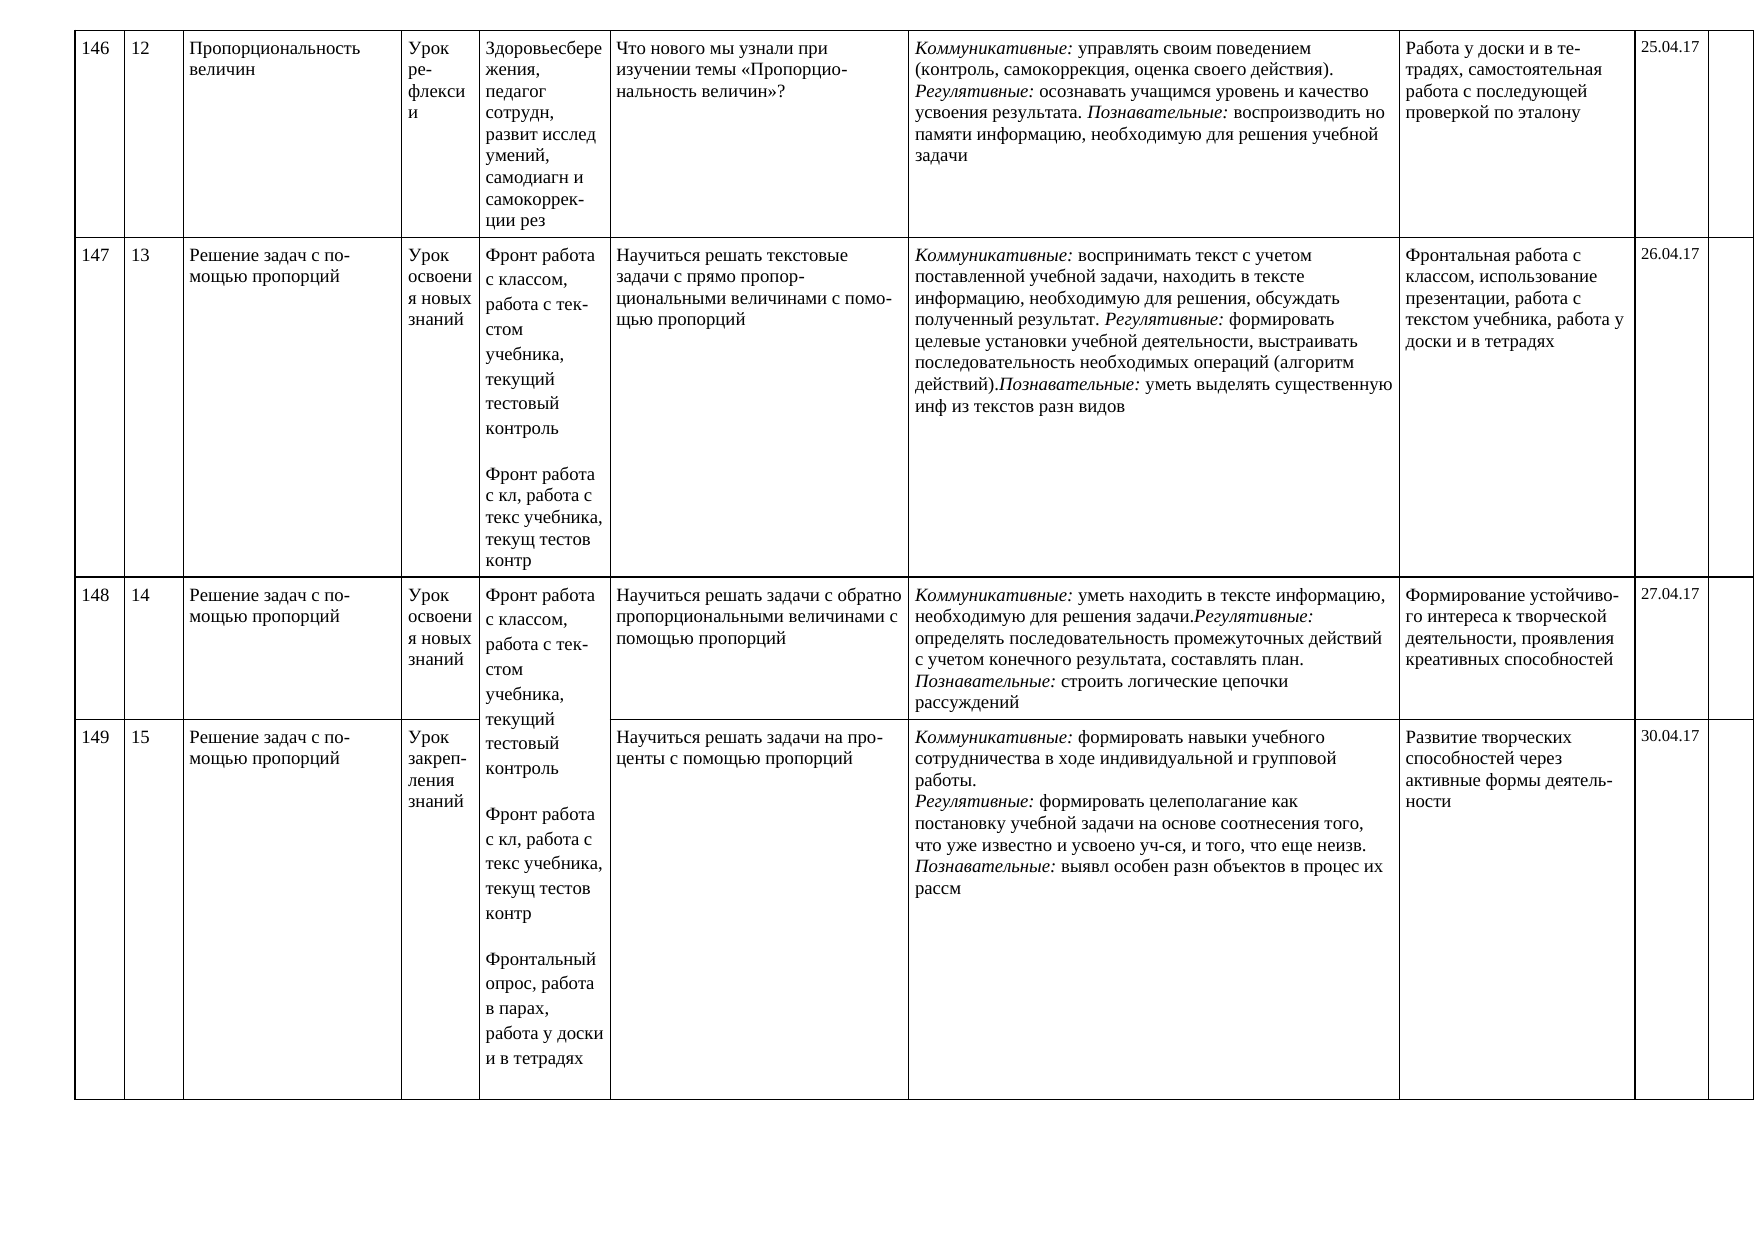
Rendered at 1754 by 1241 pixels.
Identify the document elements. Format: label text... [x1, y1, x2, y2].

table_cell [184, 720, 401, 1099]
table_cell Формирование устойчивого интереса к творческой деятельности, проявления креативных способностей [1400, 578, 1634, 719]
table_cell 15 [125, 720, 183, 1099]
table_cell 25.04.17 [1636, 31, 1708, 237]
table_cell Урок рефлексии [402, 31, 479, 237]
table_cell Научиться решать задачи с обратно пропорциональными величинами с помощью пропорций [611, 578, 908, 719]
table_cell Решение задач с помощью пропорций [184, 238, 401, 576]
table_cell Урок освоения новых знаний [402, 238, 479, 576]
table_cell 26.04.17 [1636, 238, 1708, 576]
table_cell 13 [125, 238, 183, 576]
table_cell Урок закрепления знаний [402, 720, 479, 1099]
table_cell Коммуникативные: управлять своим поведением (контроль, самокоррекция, оценка своего действия). Регулятивные: осознавать учащимся уровень и качество усвоения результата. Познавательные: воспроизводить но памяти информацию, необходимую для решения учебной задачи [909, 31, 1399, 237]
table_cell 27.04.17 [1636, 578, 1708, 719]
table_cell Фронт работа с классом, работа с текстом учебника, текущий тестовый контроль Фронт работа с кл, работа с текс учебника, текущ тестов контр [480, 238, 610, 576]
table_cell Фронт работа с классом, работа с текстом учебника, текущий тестовый контроль Фронт работа с кл, работа с текс учебника, текущ тестов контр Фронтальный опрос, работа в парах, работа у доски и в тетрадях [480, 578, 610, 1099]
table_cell 148 [76, 578, 124, 719]
table_cell 30.04.17 [1636, 720, 1708, 1099]
table_cell [1709, 31, 1753, 237]
table_cell 149 [76, 720, 124, 1099]
table_cell 147 [76, 238, 124, 576]
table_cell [184, 31, 401, 237]
table_cell [1709, 720, 1753, 1099]
table_cell 12 [125, 31, 183, 237]
table_cell Работа у доски и в тетрадях, самостоятельная работа с последующей проверкой по эталону [1400, 31, 1634, 237]
table_cell [1709, 238, 1753, 576]
table_cell Коммуникативные: уметь находить в тексте информацию, необходимую для решения задачи.Регулятивные: определять последовательность промежуточных действий с учетом конечного результата, составлять план. Познавательные: строить логические цепочки рассуждений [909, 578, 1399, 719]
table_cell [1709, 578, 1753, 719]
table_cell Урок освоения новых знаний [402, 578, 479, 719]
table_cell Развитие творческих способностей через активные формы деятельности [1400, 720, 1634, 1099]
table_cell Научиться решать текстовые задачи с прямо пропорциональными величинами с помощью пропорций [611, 238, 908, 576]
table_cell Коммуникативные: воспринимать текст с учетом поставленной учебной задачи, находить в тексте информацию, необходимую для решения, обсуждать полученный результат. Регулятивные: формировать целевые установки учебной деятельности, выстраивать последовательность необходимых операций (алгоритм действий).Познавательные: уметь выделять существенную инф из текстов разн видов [909, 238, 1399, 576]
table_cell Здоровьесбережения, педагог сотрудн, развит исслед умений, самодиагн и самокоррекции рез [480, 31, 610, 237]
table_cell Научиться решать задачи на проценты с помощью пропорций [611, 720, 908, 1099]
table_cell 14 [125, 578, 183, 719]
table_cell 146 [76, 31, 124, 237]
table_cell Решение задач с помощью пропорций [184, 578, 401, 719]
table_cell Фронтальная работа с классом, использование презентации, работа с текстом учебника, работа у доски и в тетрадях [1400, 238, 1634, 576]
table_cell Что нового мы узнали при изучении темы «Пропорциональность величин»? [611, 31, 908, 237]
table_cell Коммуникативные: формировать навыки учебного сотрудничества в ходе индивидуальной и групповой работы. Регулятивные: формировать целеполагание как постановку учебной задачи на основе соотнесения того, что уже известно и усвоено уч-ся, и того, что еще неизв. Познавательные: выявл особен разн объектов в процес их рассм [909, 720, 1399, 1099]
